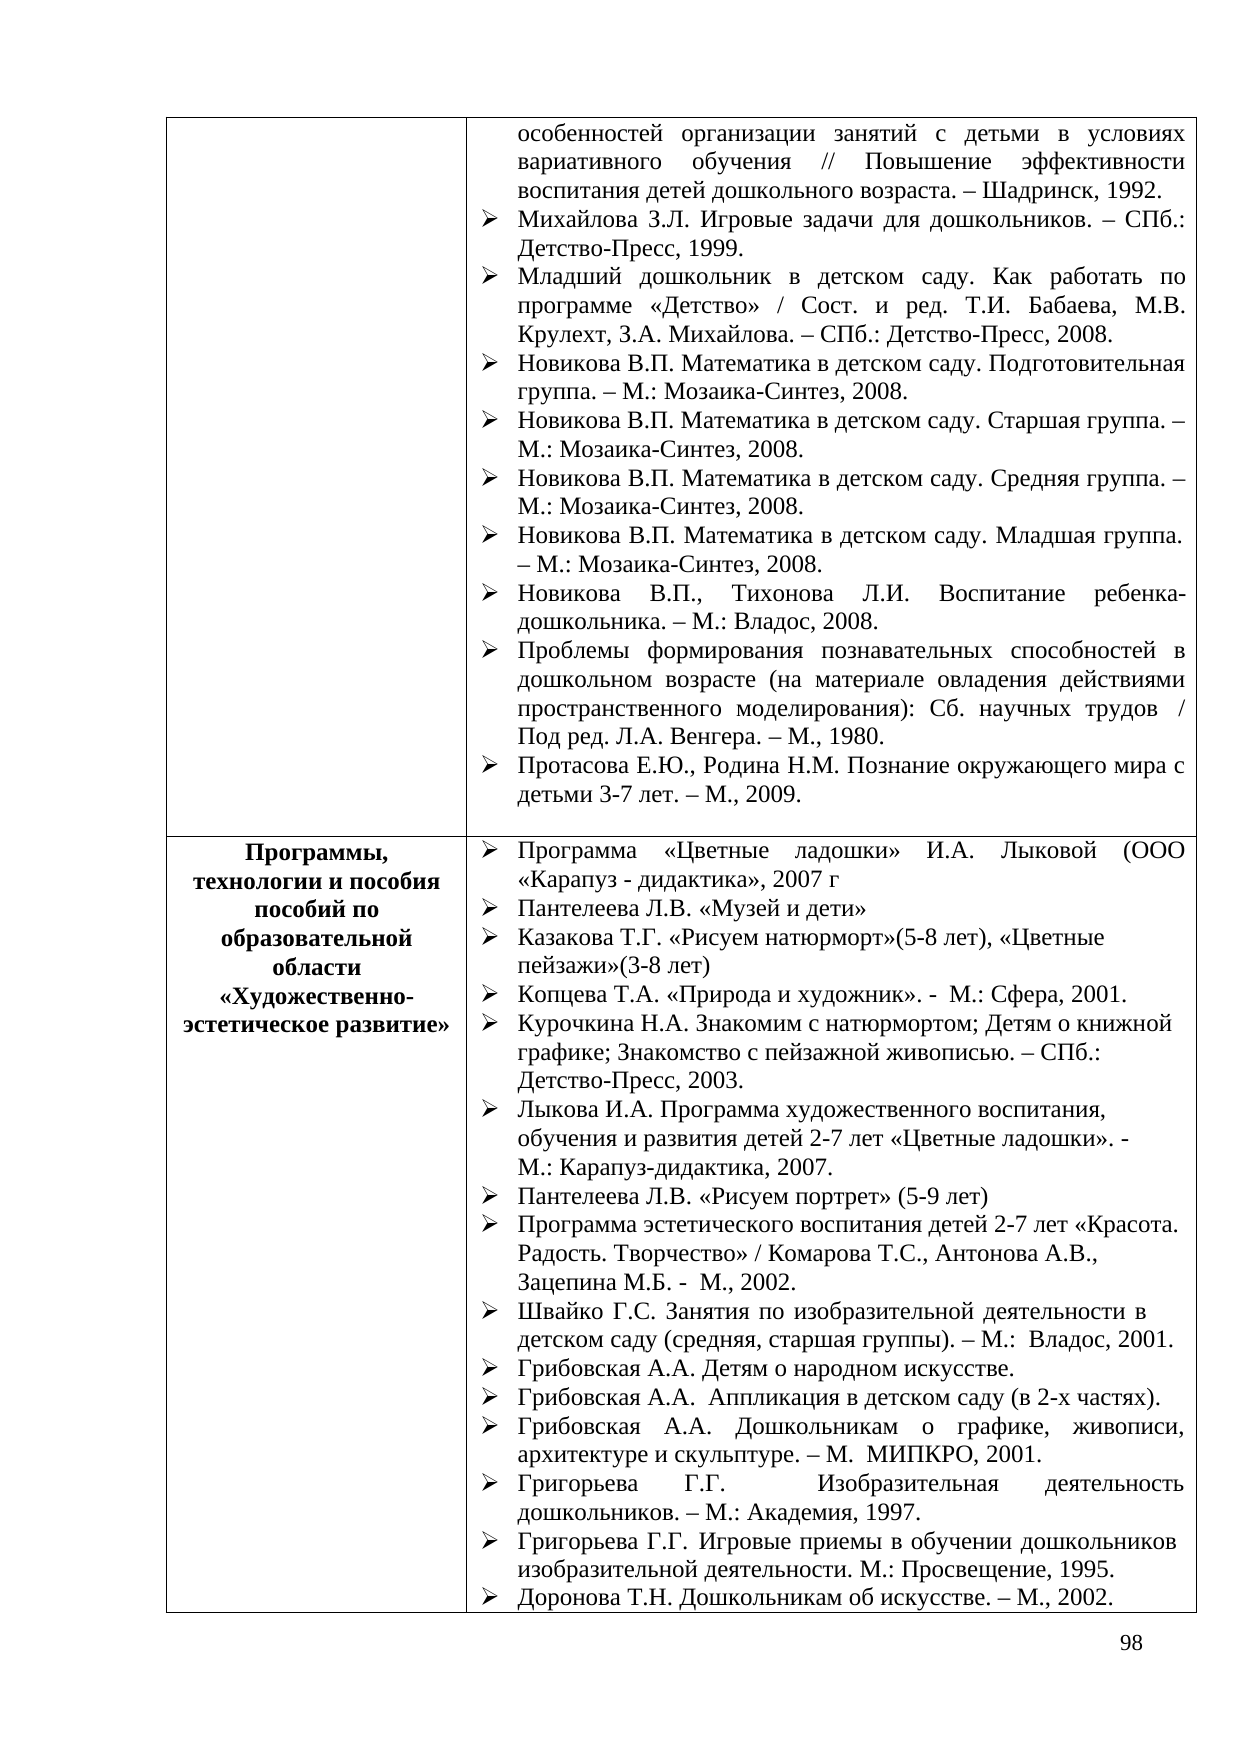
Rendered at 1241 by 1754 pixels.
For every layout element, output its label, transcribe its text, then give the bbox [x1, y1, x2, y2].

table_header [167, 118, 466, 836]
table_header особенностей организации занятий с детьми в условиях вариативного обучения // Повышение эффективности воспитания детей дошкольного возраста. – Шадринск, 1992. Михайлова З.Л. Игровые задачи для дошкольников. – СПб.: Детство-Пресс, 1999. Младший дошкольник в детском саду. Как работать по программе «Детство» / Сост. и ред. Т.И. Бабаева, М.В. Крулехт, З.А. Михайлова. – СПб.: Детство-Пресс, 2008. Новикова В.П. Математика в детском саду. Подготовительная группа. – М.: Мозаика-Синтез, 2008. Новикова В.П. Математика в детском саду. Старшая группа. – М.: Мозаика-Синтез, 2008. Новикова В.П. Математика в детском саду. Средняя группа. – М.: Мозаика-Синтез, 2008. Новикова В.П. Математика в детском саду. Младшая группа. – М.: Мозаика-Синтез, 2008. Новикова В.П., Тихонова Л.И. Воспитание ребенка- дошкольника. – М.: Владос, 2008. Проблемы формирования познавательных способностей в дошкольном возрасте (на материале овладения действиями пространственного моделирования): Сб. научных трудов / Под ред. Л.А. Венгера. – М., 1980. Протасова Е.Ю., Родина Н.М. Познание окружающего мира с детьми 3-7 лет. – М., 2009. [467, 118, 1196, 836]
table_cell Программы, технологии и пособия пособий по образовательной области «Художественно- эстетическое развитие» [167, 837, 466, 1612]
table_cell Программа «Цветные ладошки» И.А. Лыковой (ООО «Карапуз - дидактика», 2007 г Пантелеева Л.В. «Музей и дети» Казакова Т.Г. «Рисуем натюрморт»(5-8 лет), «Цветные пейзажи»(3-8 лет) Копцева Т.А. «Природа и художник». - М.: Сфера, 2001. Курочкина Н.А. Знакомим с натюрмортом; Детям о книжной графике; Знакомство с пейзажной живописью. – СПб.: Детство-Пресс, 2003. Лыкова И.А. Программа художественного воспитания, обучения и развития детей 2-7 лет «Цветные ладошки». - М.: Карапуз-дидактика, 2007. Пантелеева Л.В. «Рисуем портрет» (5-9 лет) Программа эстетического воспитания детей 2-7 лет «Красота. Радость. Творчество» / Комарова Т.С., Антонова А.В., Зацепина М.Б. - М., 2002. Швайко Г.С. Занятия по изобразительной деятельности в детском саду (средняя, старшая группы). – М.: Владос, 2001. Грибовская А.А. Детям о народном искусстве. Грибовская А.А. Аппликация в детском саду (в 2-х частях). Грибовская А.А. Дошкольникам о графике, живописи, архитектуре и скульптуре. – М. МИПКРО, 2001. Григорьева Г.Г. Изобразительная деятельность дошкольников. – М.: Академия, 1997. Григорьева Г.Г. Игровые приемы в обучении дошкольников изобразительной деятельности. М.: Просвещение, 1995. Доронова Т.Н. Дошкольникам об искусстве. – М., 2002. [467, 837, 1196, 1612]
